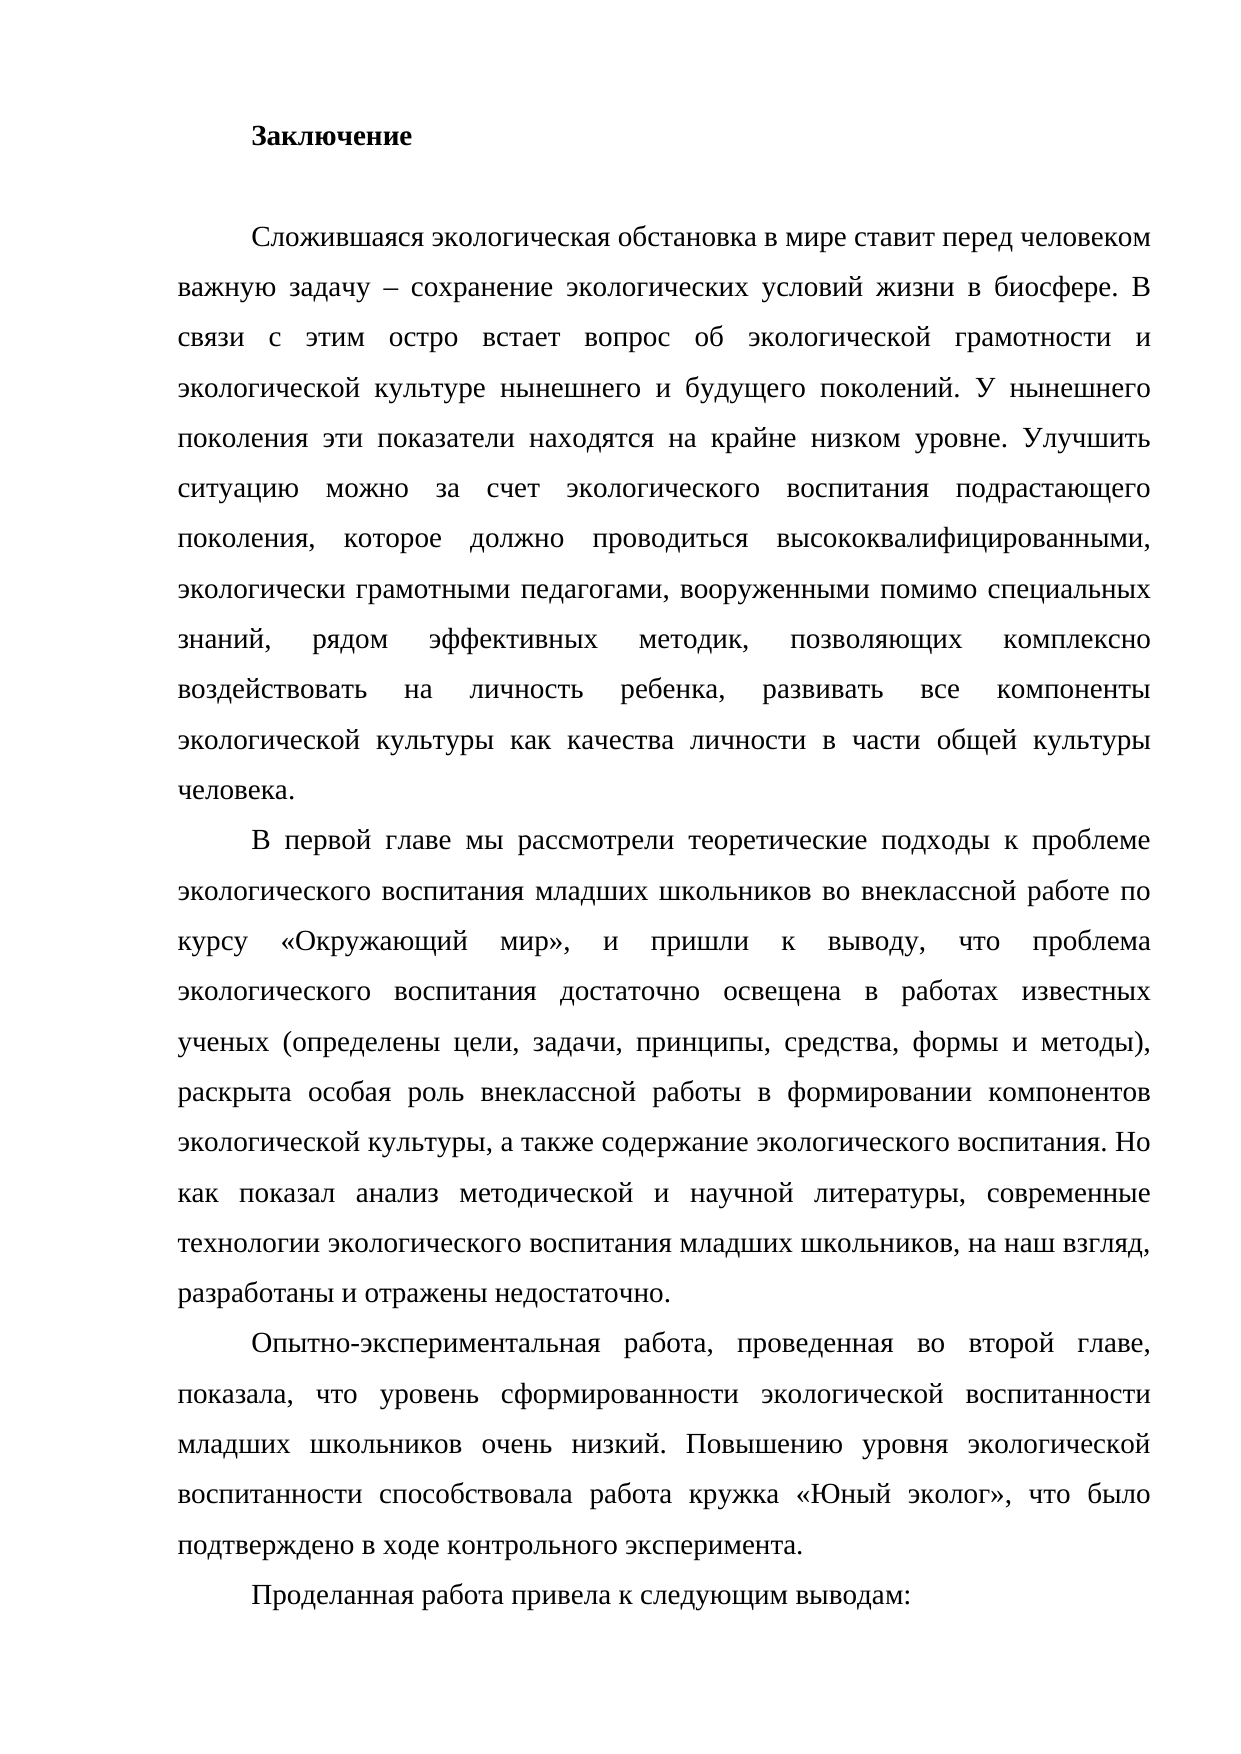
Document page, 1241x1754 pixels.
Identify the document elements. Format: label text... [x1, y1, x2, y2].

text Сложившаяся экологическая обстановка в мире ставит перед человеком важную задачу – сохранение экологических условий жизни в биосфере. В связи с этим остро встает вопрос об экологической грамотности и экологической культуре нынешнего и будущего поколений. У нынешнего поколения эти показатели находятся на крайне низком уровне. Улучшить ситуацию можно за счет экологического воспитания подрастающего поколения, которое должно проводиться высококвалифицированными, экологически грамотными педагогами, вооруженными помимо специальных знаний, рядом эффективных методик, позволяющих комплексно воздействовать на личность ребенка, развивать все компоненты экологической культуры как качества личности в части общей культуры человека. [177, 219, 1152, 806]
text Проделанная работа привела к следующим выводам: [177, 1577, 1152, 1611]
text Опытно-экспериментальная работа, проведенная во второй главе, показала, что уровень сформированности экологической воспитанности младших школьников очень низкий. Повышению уровня экологической воспитанности способствовала работа кружка «Юный эколог», что было подтверждено в ходе контрольного эксперимента. [177, 1326, 1152, 1560]
text В первой главе мы рассмотрели теоретические подходы к проблеме экологического воспитания младших школьников во внеклассной работе по курсу «Окружающий мир», и пришли к выводу, что проблема экологического воспитания достаточно освещена в работах известных ученых (определены цели, задачи, принципы, средства, формы и методы), раскрыта особая роль внеклассной работы в формировании компонентов экологической культуры, а также содержание экологического воспитания. Но как показал анализ методической и научной литературы, современные технологии экологического воспитания младших школьников, на наш взгляд, разработаны и отражены недостаточно. [177, 822, 1152, 1309]
text Заключение [177, 118, 1152, 152]
